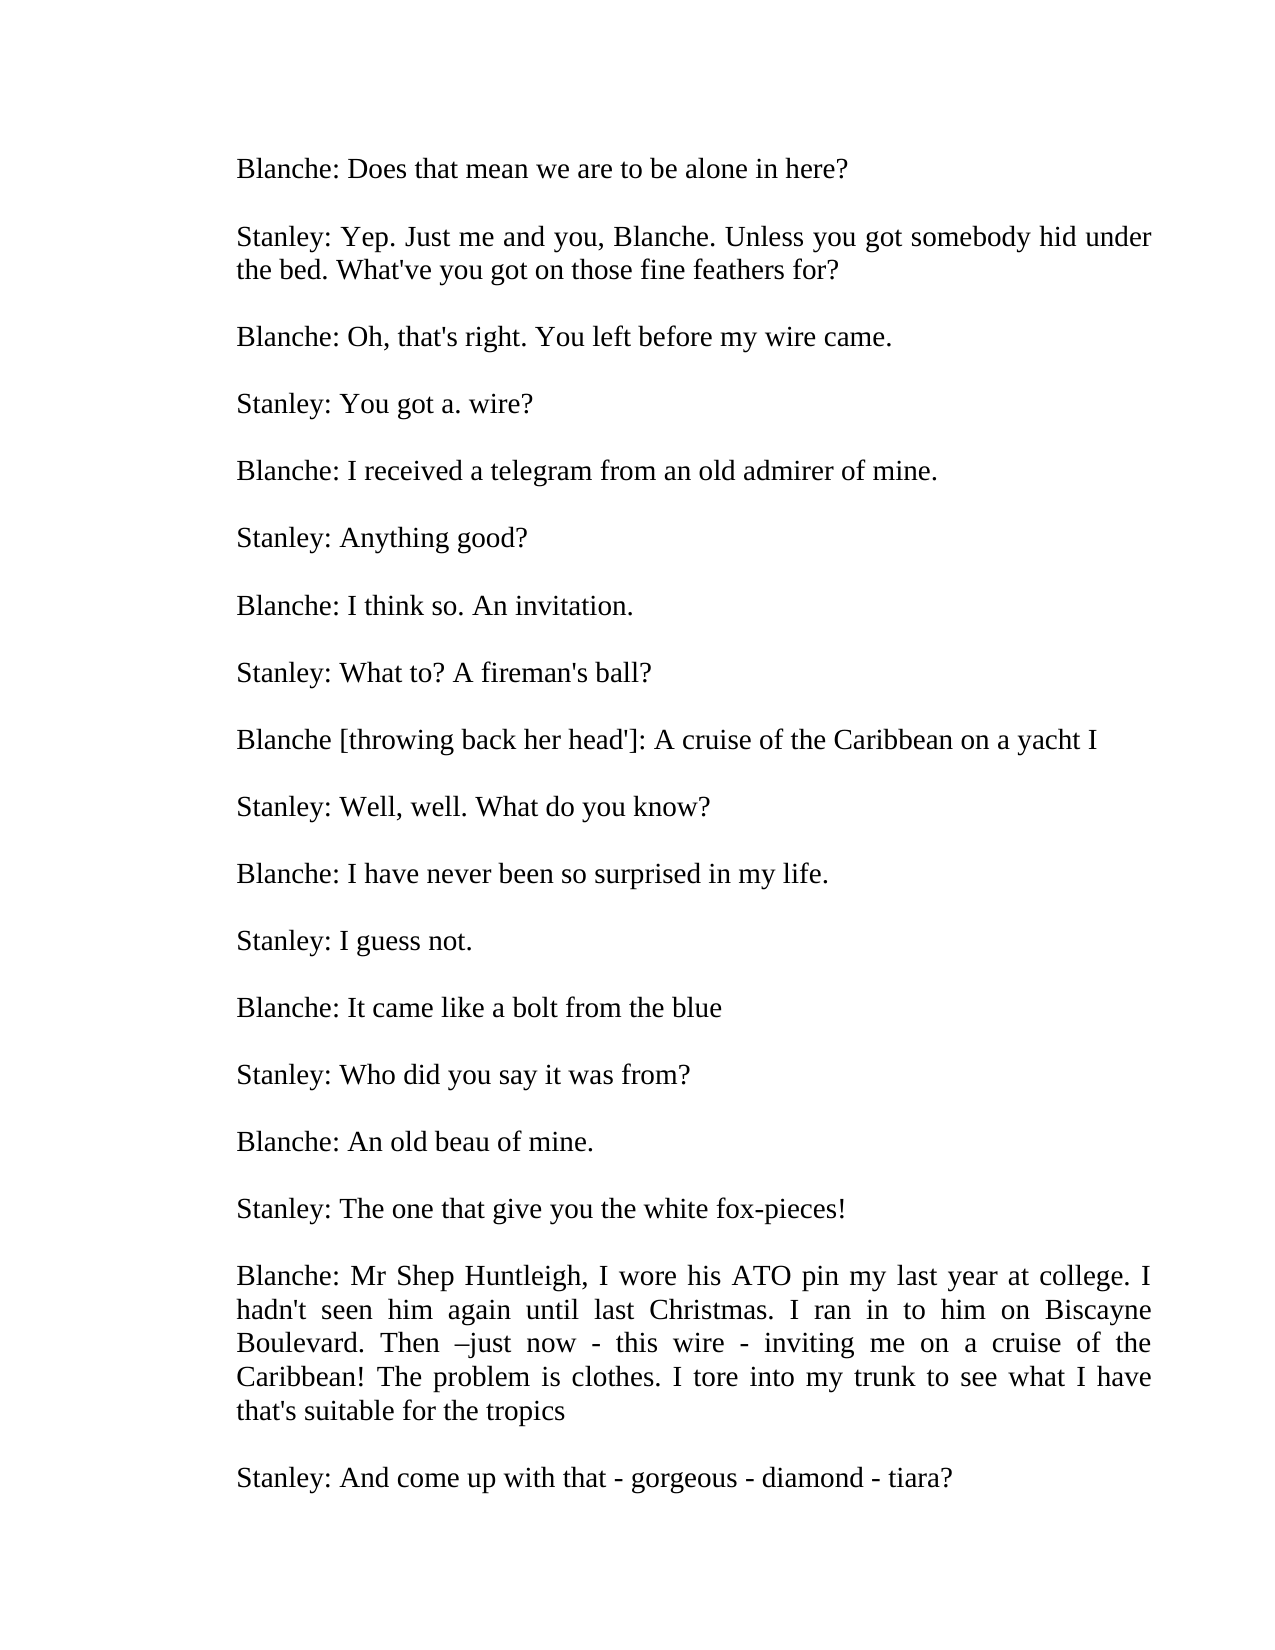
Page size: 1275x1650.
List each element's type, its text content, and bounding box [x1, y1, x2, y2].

text Blanche: Mr Shep Huntleigh, I wore his ATO pin my last year at college. I hadn't seen him again until last Christmas. I ran in to him on . Then –just now - this wire - inviting me on a cruise of the ! The problem is clothes. I tore into my trunk to see what I have that's suitable for the tropics [236, 1258, 1153, 1426]
text : You got a. wire? [236, 386, 1153, 420]
text : Anything good? [236, 521, 1153, 554]
text Blanche: I think so. An invitation. [236, 588, 1153, 621]
text : Yep. Just me and you, Blanche. Unless you got somebody hid under the bed. What've you got on those fine feathers for? [236, 219, 1153, 286]
text : I guess not. [236, 923, 1153, 957]
text Blanche: It came like a bolt from the blue [236, 990, 1153, 1024]
text Blanche: Oh, that's right. You left before my wire came. [236, 319, 1153, 353]
text Blanche [throwing back her head']: A cruise of the on a yacht I [236, 722, 1153, 755]
text Blanche: Does that mean we are to be alone in here? [236, 152, 1153, 185]
text Blanche: An old beau of mine. [236, 1124, 1153, 1158]
text : Who did you say it was from? [236, 1057, 1153, 1091]
text : The one that give you the white fox-pieces! [236, 1191, 1153, 1225]
text Blanche: I received a telegram from an old admirer of mine. [236, 453, 1153, 487]
text : What to? A fireman's ball? [236, 655, 1153, 688]
text Blanche: I have never been so surprised in my life. [236, 856, 1153, 889]
text : And come up with that - gorgeous - diamond - tiara? [236, 1460, 1153, 1493]
text : Well, well. What do you know? [236, 789, 1153, 822]
